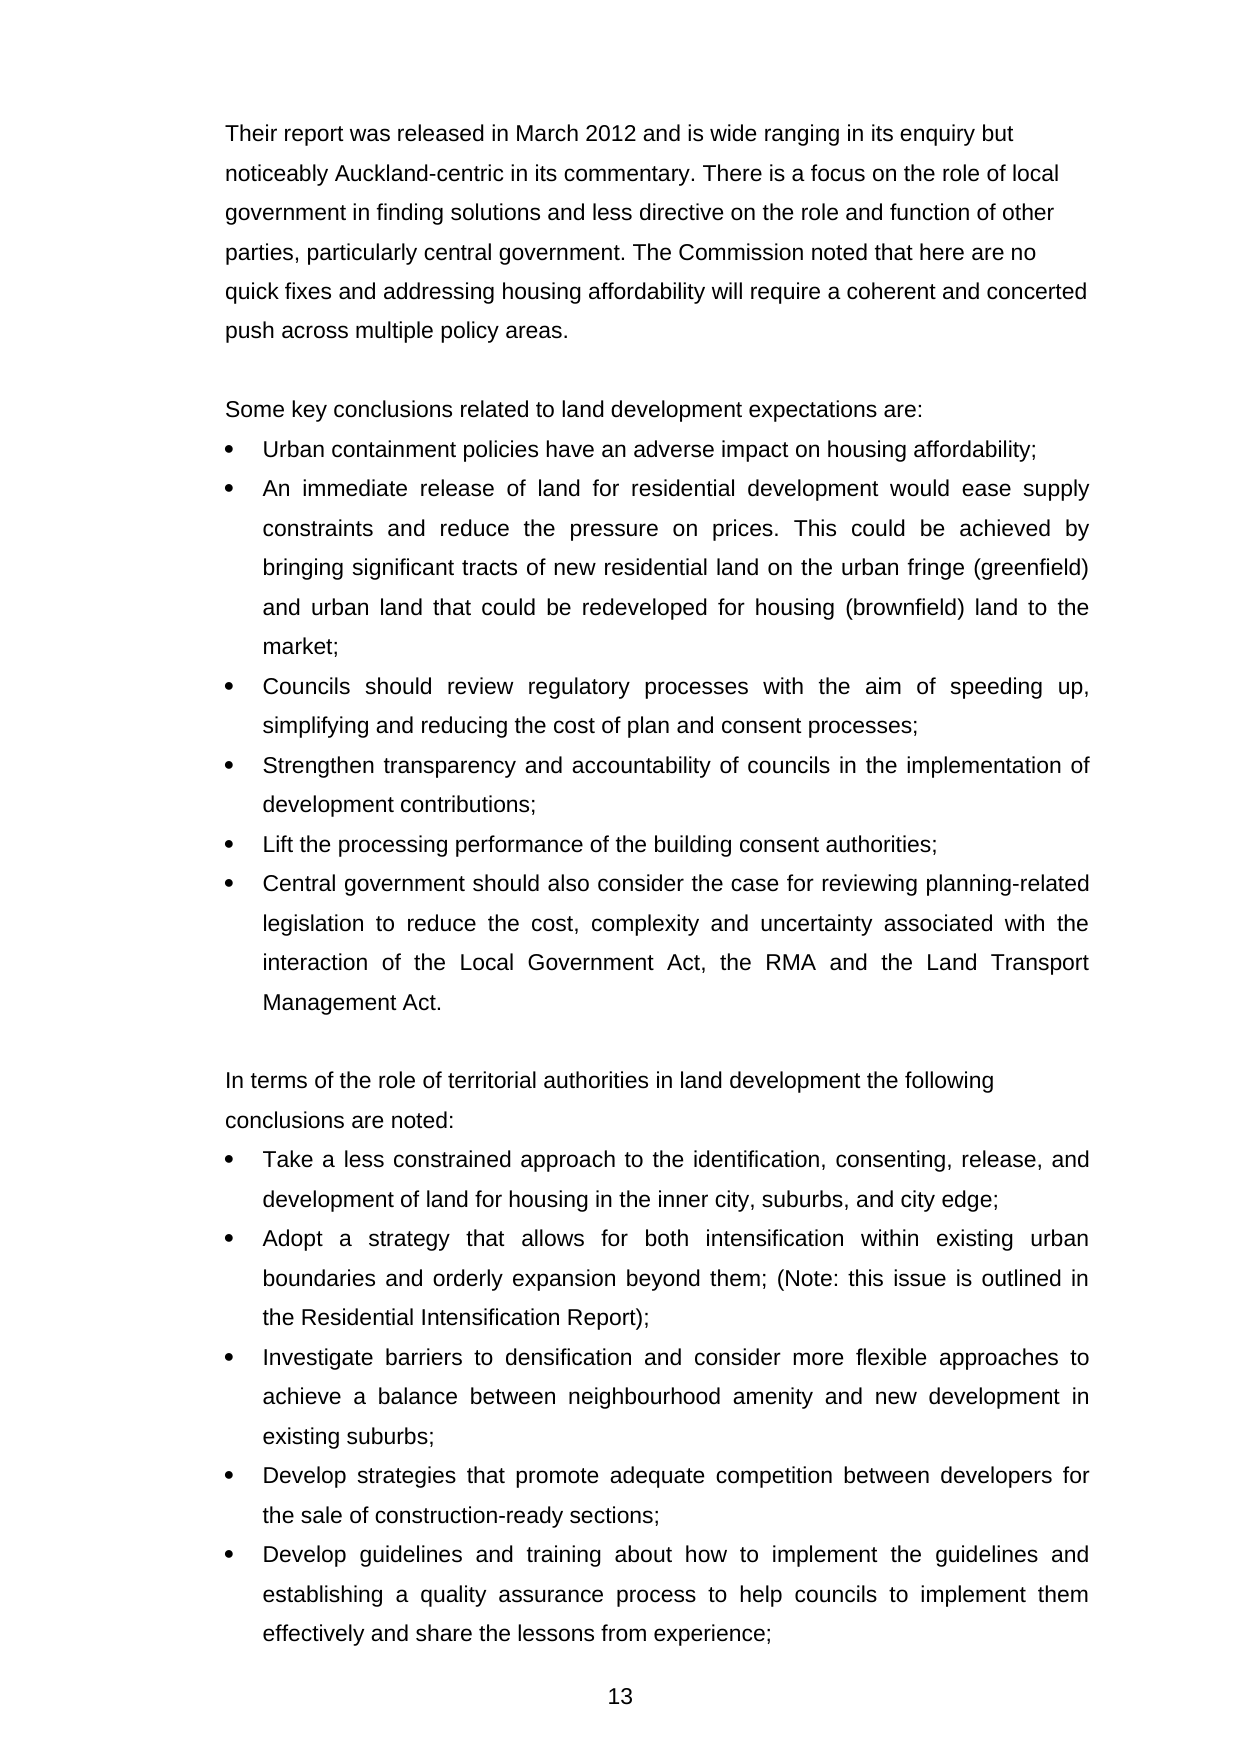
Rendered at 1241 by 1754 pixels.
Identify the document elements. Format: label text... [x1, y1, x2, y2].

text Their report was released in March 2012 and is wide ranging in its enquiry but noticeably Auckland-centric in its commentary. There is a focus on the role of local government in finding solutions and less directive on the role and function of other parties, particularly central government. The Commission noted that here are no quick fixes and addressing housing affordability will require a coherent and concerted push across multiple policy areas. [225, 120, 1090, 344]
list Urban containment policies have an adverse impact on housing affordability; [225, 436, 1090, 462]
list Develop guidelines and training about how to implement the guidelines and establishing a quality assurance process to help councils to implement them effectively and share the lessons from experience; [225, 1541, 1090, 1647]
list Strengthen transparency and accountability of councils in the implementation of development contributions; [225, 752, 1090, 817]
list An immediate release of land for residential development would ease supply constraints and reduce the pressure on prices. This could be achieved by bringing significant tracts of new residential land on the urban fringe (greenfield) and urban land that could be redeveloped for housing (brownfield) land to the market; [225, 475, 1090, 659]
text Some key conclusions related to land development expectations are: [225, 396, 1090, 423]
list Adopt a strategy that allows for both intensification within existing urban boundaries and orderly expansion beyond them; (Note: this issue is outlined in the Residential Intensification Report); [225, 1225, 1090, 1331]
list Take a less constrained approach to the identification, consenting, release, and development of land for housing in the inner city, suburbs, and city edge; [225, 1146, 1090, 1212]
list Lift the processing performance of the building consent authorities; [225, 831, 1090, 857]
list Develop strategies that promote adequate competition between developers for the sale of construction-ready sections; [225, 1462, 1090, 1528]
text In terms of the role of territorial authorities in land development the following conclusions are noted: [225, 1067, 1090, 1133]
list Central government should also consider the case for reviewing planning-related legislation to reduce the cost, complexity and uncertainty associated with the interaction of the Local Government Act, the RMA and the Land Transport Management Act. [225, 870, 1090, 1015]
list Investigate barriers to densification and consider more flexible approaches to achieve a balance between neighbourhood amenity and new development in existing suburbs; [225, 1344, 1090, 1449]
list Councils should review regulatory processes with the aim of speeding up, simplifying and reducing the cost of plan and consent processes; [225, 673, 1090, 738]
